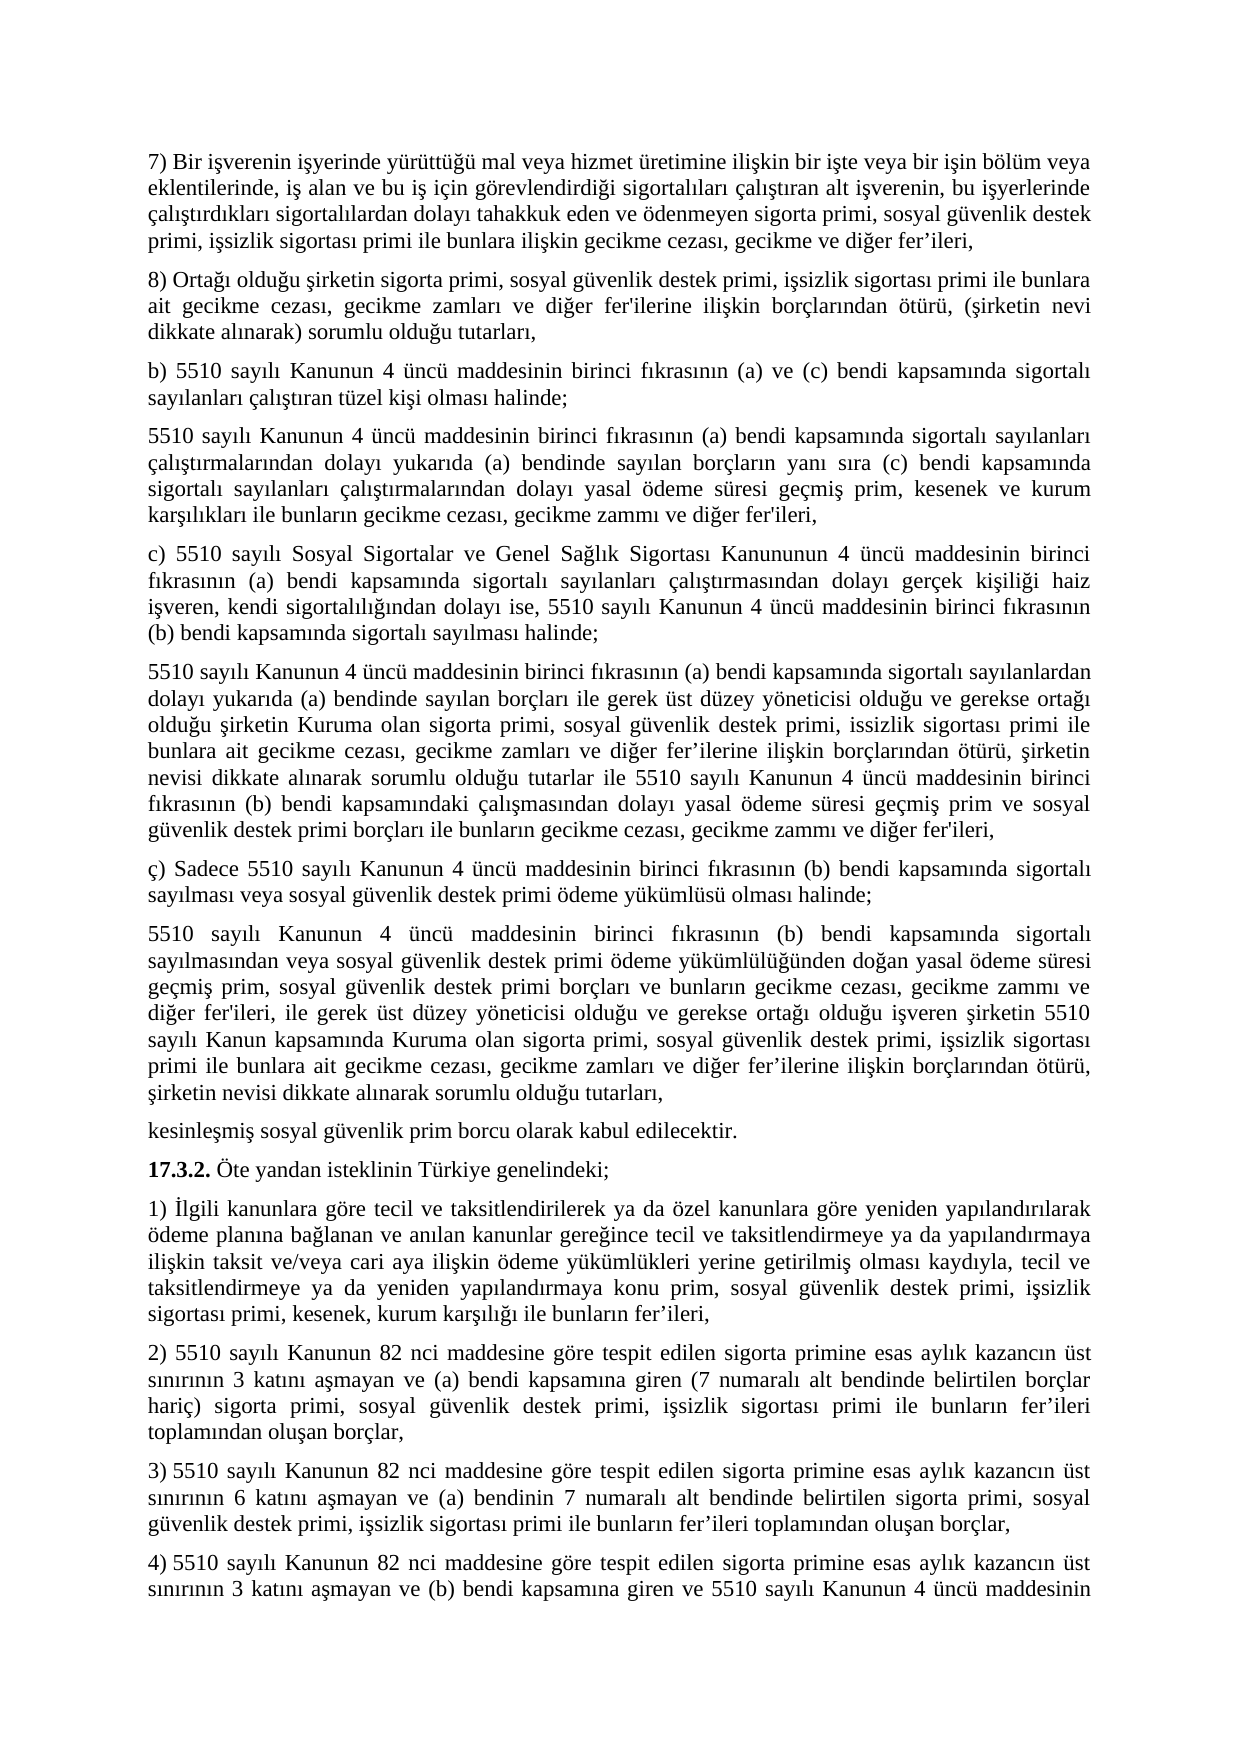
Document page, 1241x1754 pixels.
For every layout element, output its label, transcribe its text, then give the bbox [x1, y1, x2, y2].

text 3) 5510 sayılı Kanunun 82 nci maddesine göre tespit edilen sigorta primine esas aylık kazancın üst sınırının 6 katını aşmayan ve (a) bendinin 7 numaralı alt bendinde belirtilen sigorta primi, sosyal güvenlik destek primi, işsizlik sigortası primi ile bunların fer’ileri toplamından oluşan borçlar, [148, 1457, 1092, 1536]
text 8) Ortağı olduğu şirketin sigorta primi, sosyal güvenlik destek primi, işsizlik sigortası primi ile bunlara ait gecikme cezası, gecikme zamları ve diğer fer'ilerine ilişkin borçlarından ötürü, (şirketin nevi dikkate alınarak) sorumlu olduğu tutarları, [148, 266, 1092, 345]
text 5510 sayılı Kanunun 4 üncü maddesinin birinci fıkrasının (b) bendi kapsamında sigortalı sayılmasından veya sosyal güvenlik destek primi ödeme yükümlülüğünden doğan yasal ödeme süresi geçmiş prim, sosyal güvenlik destek primi borçları ve bunların gecikme cezası, gecikme zammı ve diğer fer'ileri, ile gerek üst düzey yöneticisi olduğu ve gerekse ortağı olduğu işveren şirketin 5510 sayılı Kanun kapsamında Kuruma olan sigorta primi, sosyal güvenlik destek primi, işsizlik sigortası primi ile bunlara ait gecikme cezası, gecikme zamları ve diğer fer’ilerine ilişkin borçlarından ötürü, şirketin nevisi dikkate alınarak sorumlu olduğu tutarları, [148, 920, 1092, 1105]
text b) 5510 sayılı Kanunun 4 üncü maddesinin birinci fıkrasının (a) ve (c) bendi kapsamında sigortalı sayılanları çalıştıran tüzel kişi olması halinde; [148, 357, 1092, 410]
text kesinleşmiş sosyal güvenlik prim borcu olarak kabul edilecektir. [148, 1117, 1092, 1144]
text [148, 1549, 1092, 1602]
text 5510 sayılı Kanunun 4 üncü maddesinin birinci fıkrasının (a) bendi kapsamında sigortalı sayılanları çalıştırmalarından dolayı yukarıda (a) bendinde sayılan borçların yanı sıra (c) bendi kapsamında sigortalı sayılanları çalıştırmalarından dolayı yasal ödeme süresi geçmiş prim, kesenek ve kurum karşılıkları ile bunların gecikme cezası, gecikme zammı ve diğer fer'ileri, [148, 422, 1092, 528]
text ç) Sadece 5510 sayılı Kanunun 4 üncü maddesinin birinci fıkrasının (b) bendi kapsamında sigortalı sayılması veya sosyal güvenlik destek primi ödeme yükümlüsü olması halinde; [148, 855, 1092, 908]
text 2) 5510 sayılı Kanunun 82 nci maddesine göre tespit edilen sigorta primine esas aylık kazancın üst sınırının 3 katını aşmayan ve (a) bendi kapsamına giren (7 numaralı alt bendinde belirtilen borçlar hariç) sigorta primi, sosyal güvenlik destek primi, işsizlik sigortası primi ile bunların fer’ileri toplamından oluşan borçlar, [148, 1339, 1092, 1445]
text 5510 sayılı Kanunun 4 üncü maddesinin birinci fıkrasının (a) bendi kapsamında sigortalı sayılanlardan dolayı yukarıda (a) bendinde sayılan borçları ile gerek üst düzey yöneticisi olduğu ve gerekse ortağı olduğu şirketin Kuruma olan sigorta primi, sosyal güvenlik destek primi, issizlik sigortası primi ile bunlara ait gecikme cezası, gecikme zamları ve diğer fer’ilerine ilişkin borçlarından ötürü, şirketin nevisi dikkate alınarak sorumlu olduğu tutarlar ile 5510 sayılı Kanunun 4 üncü maddesinin birinci fıkrasının (b) bendi kapsamındaki çalışmasından dolayı yasal ödeme süresi geçmiş prim ve sosyal güvenlik destek primi borçları ile bunların gecikme cezası, gecikme zammı ve diğer fer'ileri, [148, 658, 1092, 843]
text c) 5510 sayılı Sosyal Sigortalar ve Genel Sağlık Sigortası Kanununun 4 üncü maddesinin birinci fıkrasının (a) bendi kapsamında sigortalı sayılanları çalıştırmasından dolayı gerçek kişiliği haiz işveren, kendi sigortalılığından dolayı ise, 5510 sayılı Kanunun 4 üncü maddesinin birinci fıkrasının (b) bendi kapsamında sigortalı sayılması halinde; [148, 540, 1092, 646]
text 1) İlgili kanunlara göre tecil ve taksitlendirilerek ya da özel kanunlara göre yeniden yapılandırılarak ödeme planına bağlanan ve anılan kanunlar gereğince tecil ve taksitlendirmeye ya da yapılandırmaya ilişkin taksit ve/veya cari aya ilişkin ödeme yükümlükleri yerine getirilmiş olması kaydıyla, tecil ve taksitlendirmeye ya da yeniden yapılandırmaya konu prim, sosyal güvenlik destek primi, işsizlik sigortası primi, kesenek, kurum karşılığı ile bunların fer’ileri, [148, 1195, 1092, 1327]
text 17.3.2. Öte yandan isteklinin Türkiye genelindeki; [148, 1156, 1092, 1183]
text 7) Bir işverenin işyerinde yürüttüğü mal veya hizmet üretimine ilişkin bir işte veya bir işin bölüm veya eklentilerinde, iş alan ve bu iş için görevlendirdiği sigortalıları çalıştıran alt işverenin, bu işyerlerinde çalıştırdıkları sigortalılardan dolayı tahakkuk eden ve ödenmeyen sigorta primi, sosyal güvenlik destek primi, işsizlik sigortası primi ile bunlara ilişkin gecikme cezası, gecikme ve diğer fer’ileri, [148, 148, 1092, 253]
